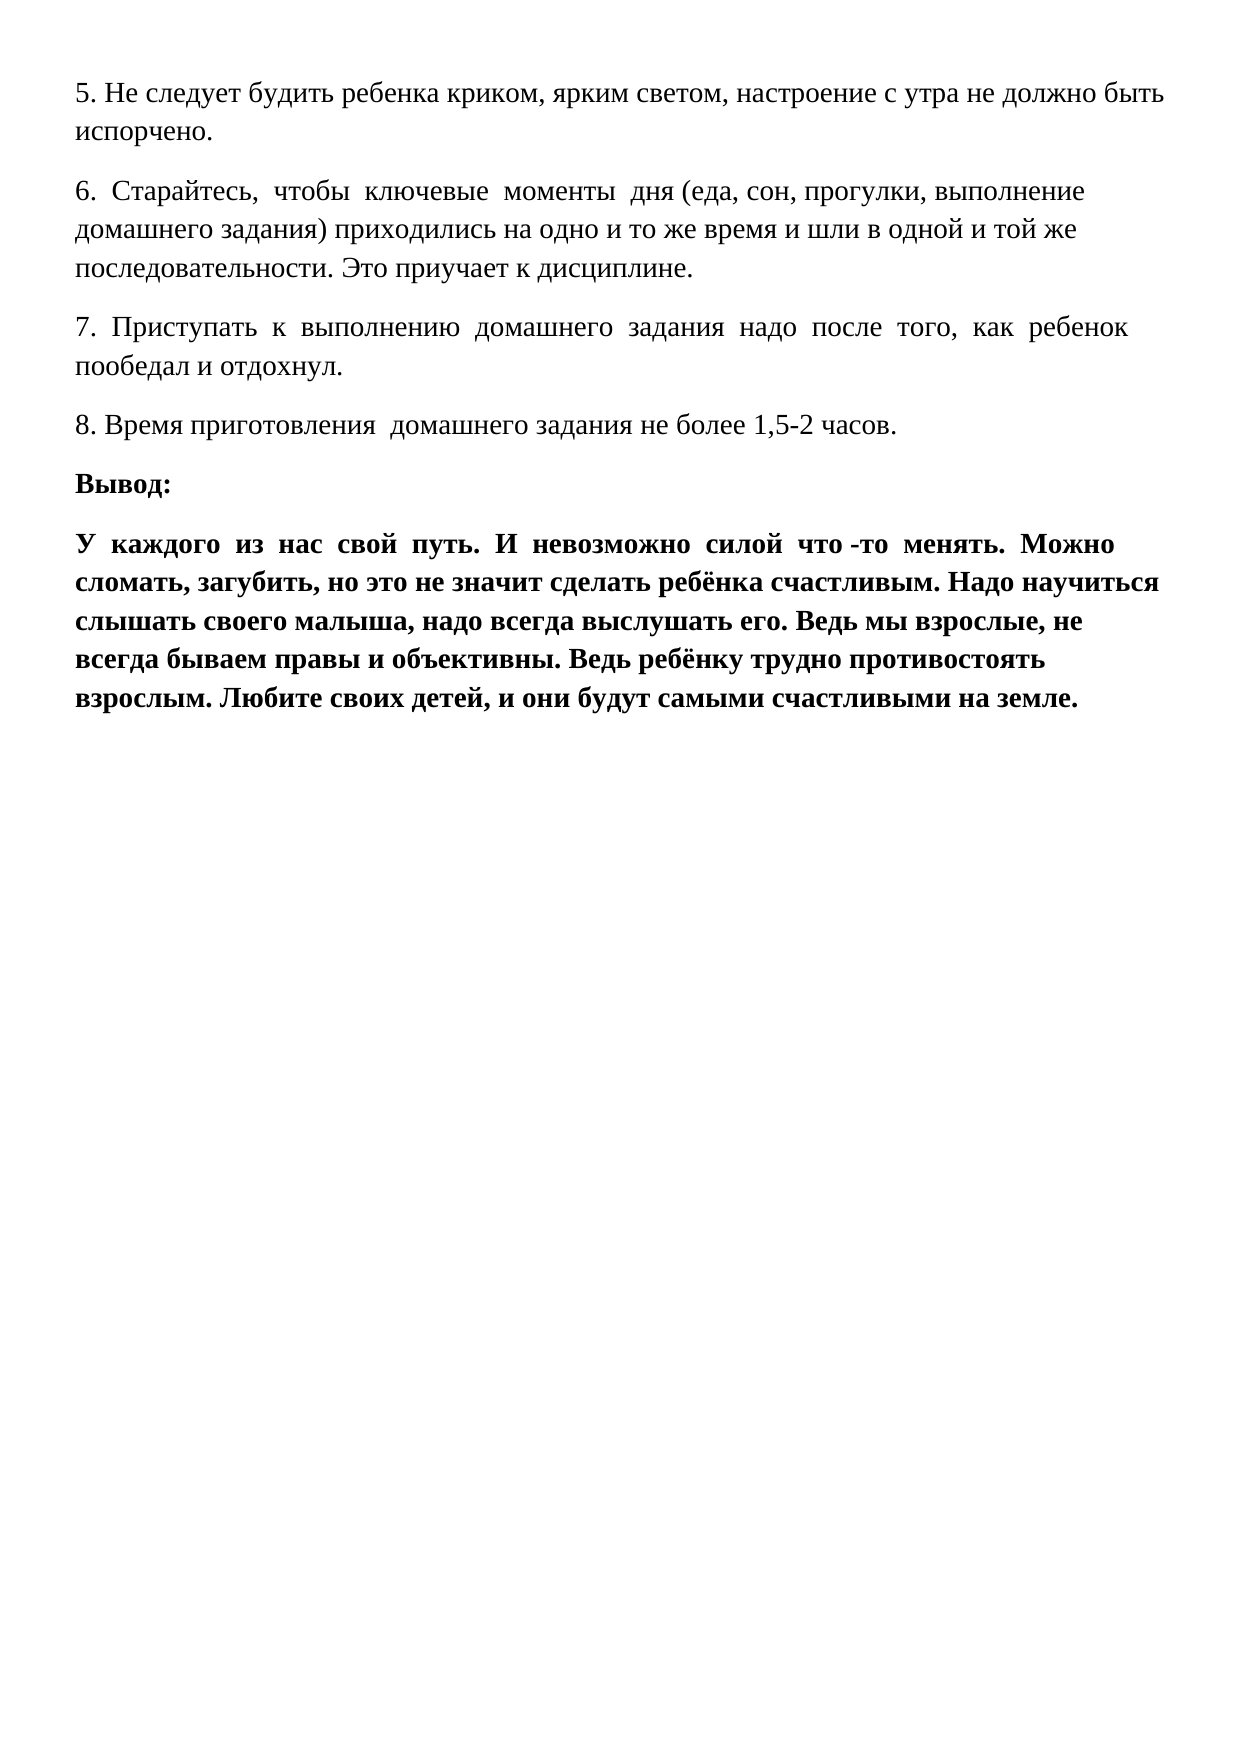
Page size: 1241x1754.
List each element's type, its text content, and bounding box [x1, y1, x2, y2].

text 6. Старайтесь, чтобы ключевые моменты дня (еда, сон, прогулки, выполнение домашнего задания) приходились на одно и то же время и шли в одной и той же последовательности. Это приучает к дисциплине. [75, 173, 1165, 283]
text Вывод: [75, 467, 1165, 500]
text 7. Приступать к выполнению домашнего задания надо после того, как ребенок пообедал и отдохнул. [75, 309, 1165, 381]
text 8. Время приготовления домашнего задания не более 1,5-2 часов. [75, 407, 1165, 441]
text 5. Не следует будить ребенка криком, ярким светом, настроение с утра не должно быть испорчено. [75, 75, 1165, 147]
text У каждого из нас свой путь. И невозможно силой что -то менять. Можно сломать, загубить, но это не значит сделать ребёнка счастливым. Надо научиться слышать своего малыша, надо всегда выслушать его. Ведь мы взрослые, не всегда бываем правы и объективны. Ведь ребёнку трудно противостоять взрослым. Любите своих детей, и они будут самыми счастливыми на земле. [75, 526, 1165, 714]
